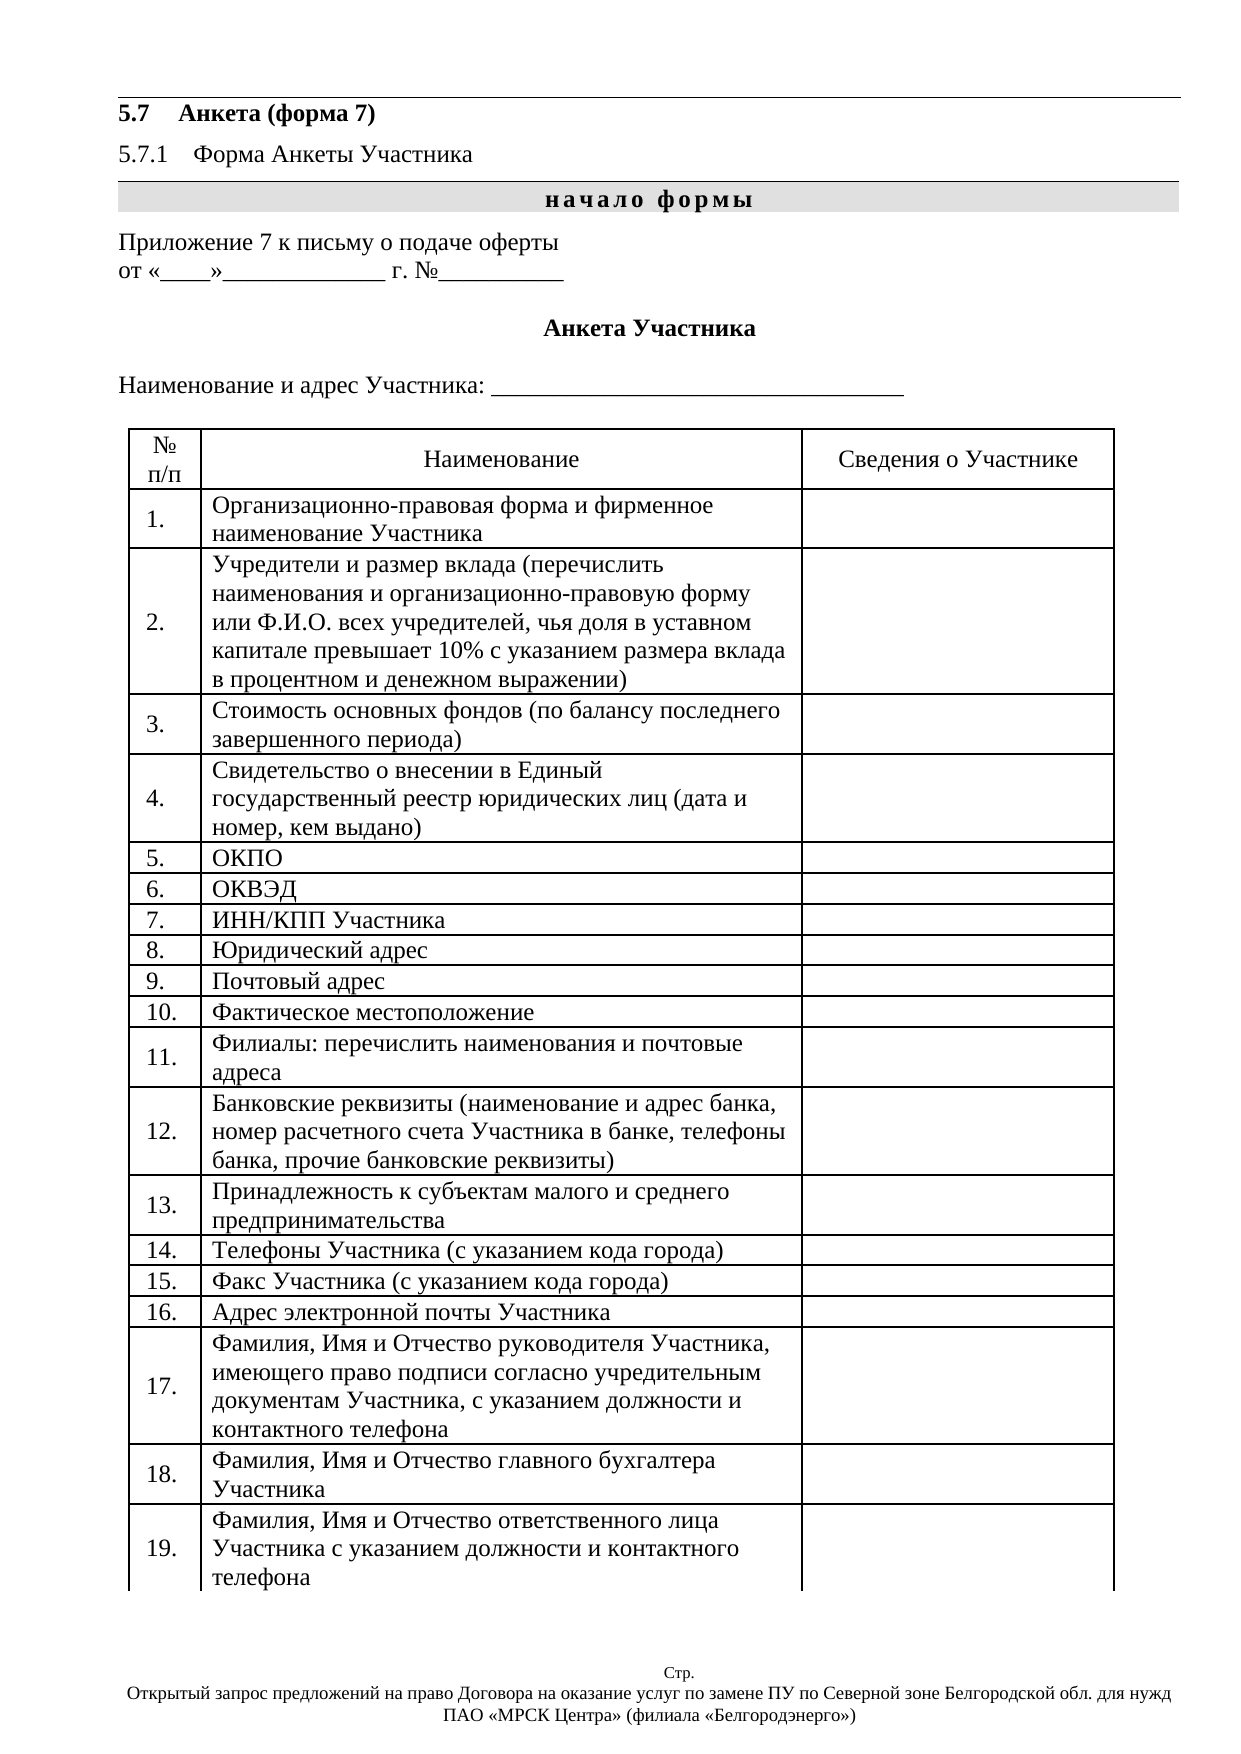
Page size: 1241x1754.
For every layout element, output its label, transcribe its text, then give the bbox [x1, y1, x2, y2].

table_cell [130, 755, 200, 841]
text Наименование и адрес Участника: _________________________________ [118, 371, 1181, 399]
table_cell Стоимость основных фондов (по балансу последнего завершенного периода) [202, 695, 801, 753]
table_cell [803, 874, 1113, 903]
table_cell [803, 695, 1113, 753]
table_cell Банковские реквизиты (наименование и адрес банка, номер расчетного счета Участника в банке, телефоны банка, прочие банковские реквизиты) [202, 1088, 801, 1174]
table_cell [803, 1028, 1113, 1086]
table_cell [803, 1445, 1113, 1503]
table_cell [130, 874, 200, 903]
table_cell Учредители и размер вклада (перечислить наименования и организационно-правовую форму или Ф.И.О. всех учредителей, чья доля в уставном капитале превышает 10% с указанием размера вклада в процентном и денежном выражении) [202, 549, 801, 693]
table_cell [130, 1028, 200, 1086]
text начало формы [118, 182, 1179, 212]
table_cell [130, 1505, 200, 1591]
table_cell [803, 1236, 1113, 1264]
table_cell Адрес электронной почты Участника [202, 1297, 801, 1326]
table_header № п/п [130, 430, 200, 488]
subtitle Форма Анкеты Участника [118, 139, 1181, 168]
table_cell [130, 966, 200, 995]
text Приложение 7 к письму о подаче оферты от «____»_____________ г. №__________ [118, 227, 1181, 284]
table_cell [803, 549, 1113, 693]
table_cell Фамилия, Имя и Отчество руководителя Участника, имеющего право подписи согласно учредительным документам Участника, с указанием должности и контактного телефона [202, 1328, 801, 1443]
table_cell [803, 936, 1113, 964]
table_cell [130, 1176, 200, 1233]
table_cell [130, 1328, 200, 1443]
table_cell [803, 1176, 1113, 1233]
table_cell ИНН/КПП Участника [202, 905, 801, 933]
table_cell [130, 843, 200, 872]
table_cell [803, 1297, 1113, 1326]
table_cell Принадлежность к субъектам малого и среднего предпринимательства [202, 1176, 801, 1233]
table_cell [130, 695, 200, 753]
table_cell [803, 490, 1113, 547]
table_cell [130, 490, 200, 547]
table_header Сведения о Участнике [803, 430, 1113, 488]
table_cell Факс Участника (с указанием кода города) [202, 1266, 801, 1295]
text Анкета Участника [118, 313, 1181, 342]
table_cell Почтовый адрес [202, 966, 801, 995]
table_cell [130, 1297, 200, 1326]
table_cell [130, 997, 200, 1026]
table_cell [130, 1266, 200, 1295]
table_header Наименование [202, 430, 801, 488]
table_cell [803, 1266, 1113, 1295]
table_cell [803, 997, 1113, 1026]
table_cell Фактическое местоположение [202, 997, 801, 1026]
table_cell [803, 1088, 1113, 1174]
table_cell [130, 936, 200, 964]
table_cell [130, 1445, 200, 1503]
table_cell [803, 1505, 1113, 1591]
table_cell Фамилия, Имя и Отчество главного бухгалтера Участника [202, 1445, 801, 1503]
table_cell Филиалы: перечислить наименования и почтовые адреса [202, 1028, 801, 1086]
table_cell [803, 905, 1113, 933]
table_cell Телефоны Участника (с указанием кода города) [202, 1236, 801, 1264]
table_cell [803, 843, 1113, 872]
table_cell Организационно-правовая форма и фирменное наименование Участника [202, 490, 801, 547]
table_cell [803, 1328, 1113, 1443]
table_cell [130, 1236, 200, 1264]
table_cell Свидетельство о внесении в Единый государственный реестр юридических лиц (дата и номер, кем выдано) [202, 755, 801, 841]
table_cell [803, 755, 1113, 841]
table_cell Фамилия, Имя и Отчество ответственного лица Участника с указанием должности и контактного телефона [202, 1505, 801, 1591]
table_cell [130, 1088, 200, 1174]
table_cell ОКПО [202, 843, 801, 872]
subtitle Анкета (форма 7) [118, 98, 1181, 127]
table_cell [803, 966, 1113, 995]
table_cell [130, 549, 200, 693]
table_cell ОКВЭД [202, 874, 801, 903]
table_cell [130, 905, 200, 933]
table_cell Юридический адрес [202, 936, 801, 964]
